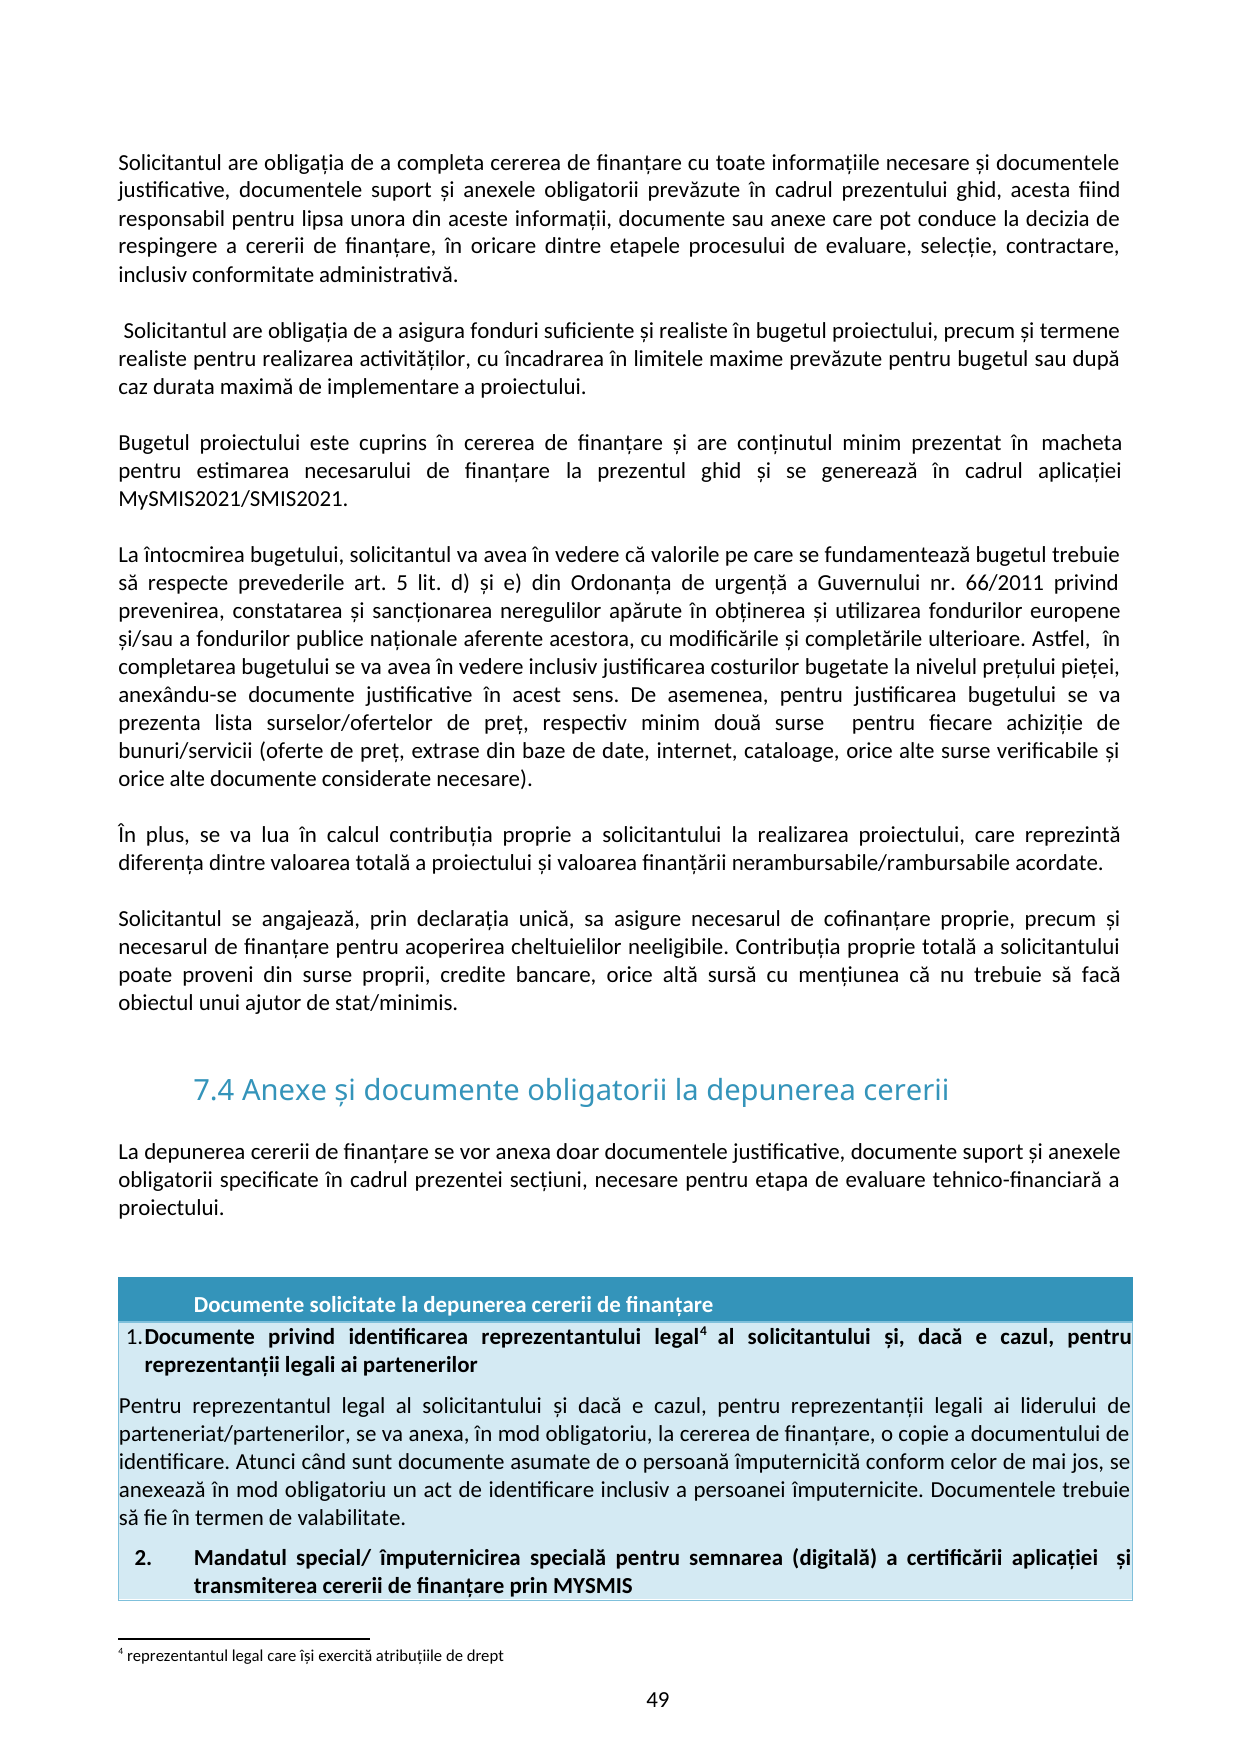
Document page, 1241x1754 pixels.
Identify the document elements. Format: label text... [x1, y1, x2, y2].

text Bugetul proiectului este cuprins în cererea de finanțare și are conținutul minim prezentat în macheta pentru estimarea necesarului de finanțare la prezentul ghid și se generează în cadrul aplicației MySMIS2021/SMIS2021. [118, 428, 1122, 512]
text Solicitantul are obligația de a asigura fonduri suficiente și realiste în bugetul proiectului, precum și termene realiste pentru realizarea activităților, cu încadrarea în limitele maxime prevăzute pentru bugetul sau după caz durata maximă de implementare a proiectului. [118, 316, 1122, 400]
text La întocmirea bugetului, solicitantul va avea în vedere că valorile pe care se fundamentează bugetul trebuie să respecte prevederile art. 5 lit. d) și e) din Ordonanța de urgență a Guvernului nr. 66/2011 privind prevenirea, constatarea și sancționarea neregulilor apărute în obținerea și utilizarea fondurilor europene și/sau a fondurilor publice naționale aferente acestora, cu modificările și completările ulterioare. Astfel, în completarea bugetului se va avea în vedere inclusiv justificarea costurilor bugetate la nivelul prețului pieței, anexându-se documente justificative în acest sens. De asemenea, pentru justificarea bugetului se va prezenta lista surselor/ofertelor de preț, respectiv minim două surse pentru fiecare achiziție de bunuri/servicii (oferte de preț, extrase din baze de date, internet, cataloage, orice alte surse verificabile și orice alte documente considerate necesare). [118, 540, 1122, 792]
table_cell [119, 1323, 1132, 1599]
text În plus, se va lua în calcul contribuţia proprie a solicitantului la realizarea proiectului, care reprezintă diferența dintre valoarea totală a proiectului şi valoarea finanțării nerambursabile/rambursabile acordate. [118, 820, 1122, 876]
text Solicitantul are obligația de a completa cererea de finanțare cu toate informațiile necesare și documentele justificative, documentele suport și anexele obligatorii prevăzute în cadrul prezentului ghid, acesta fiind responsabil pentru lipsa unora din aceste informații, documente sau anexe care pot conduce la decizia de respingere a cererii de finanțare, în oricare dintre etapele procesului de evaluare, selecție, contractare, inclusiv conformitate administrativă. [118, 148, 1122, 288]
text La depunerea cererii de finanțare se vor anexa doar documentele justificative, documente suport și anexele obligatorii specificate în cadrul prezentei secțiuni, necesare pentru etapa de evaluare tehnico-financiară a proiectului. [118, 1137, 1122, 1221]
subtitle 7.4 Anexe și documente obligatorii la depunerea cererii [193, 1069, 1122, 1109]
text Solicitantul se angajează, prin declarația unică, sa asigure necesarul de cofinanțare proprie, precum și necesarul de finanțare pentru acoperirea cheltuielilor neeligibile. Contribuția proprie totală a solicitantului poate proveni din surse proprii, credite bancare, orice altă sursă cu mențiunea că nu trebuie să facă obiectul unui ajutor de stat/minimis. [118, 904, 1122, 1016]
table_header Documente solicitate la depunerea cererii de finanțare [119, 1278, 1132, 1321]
